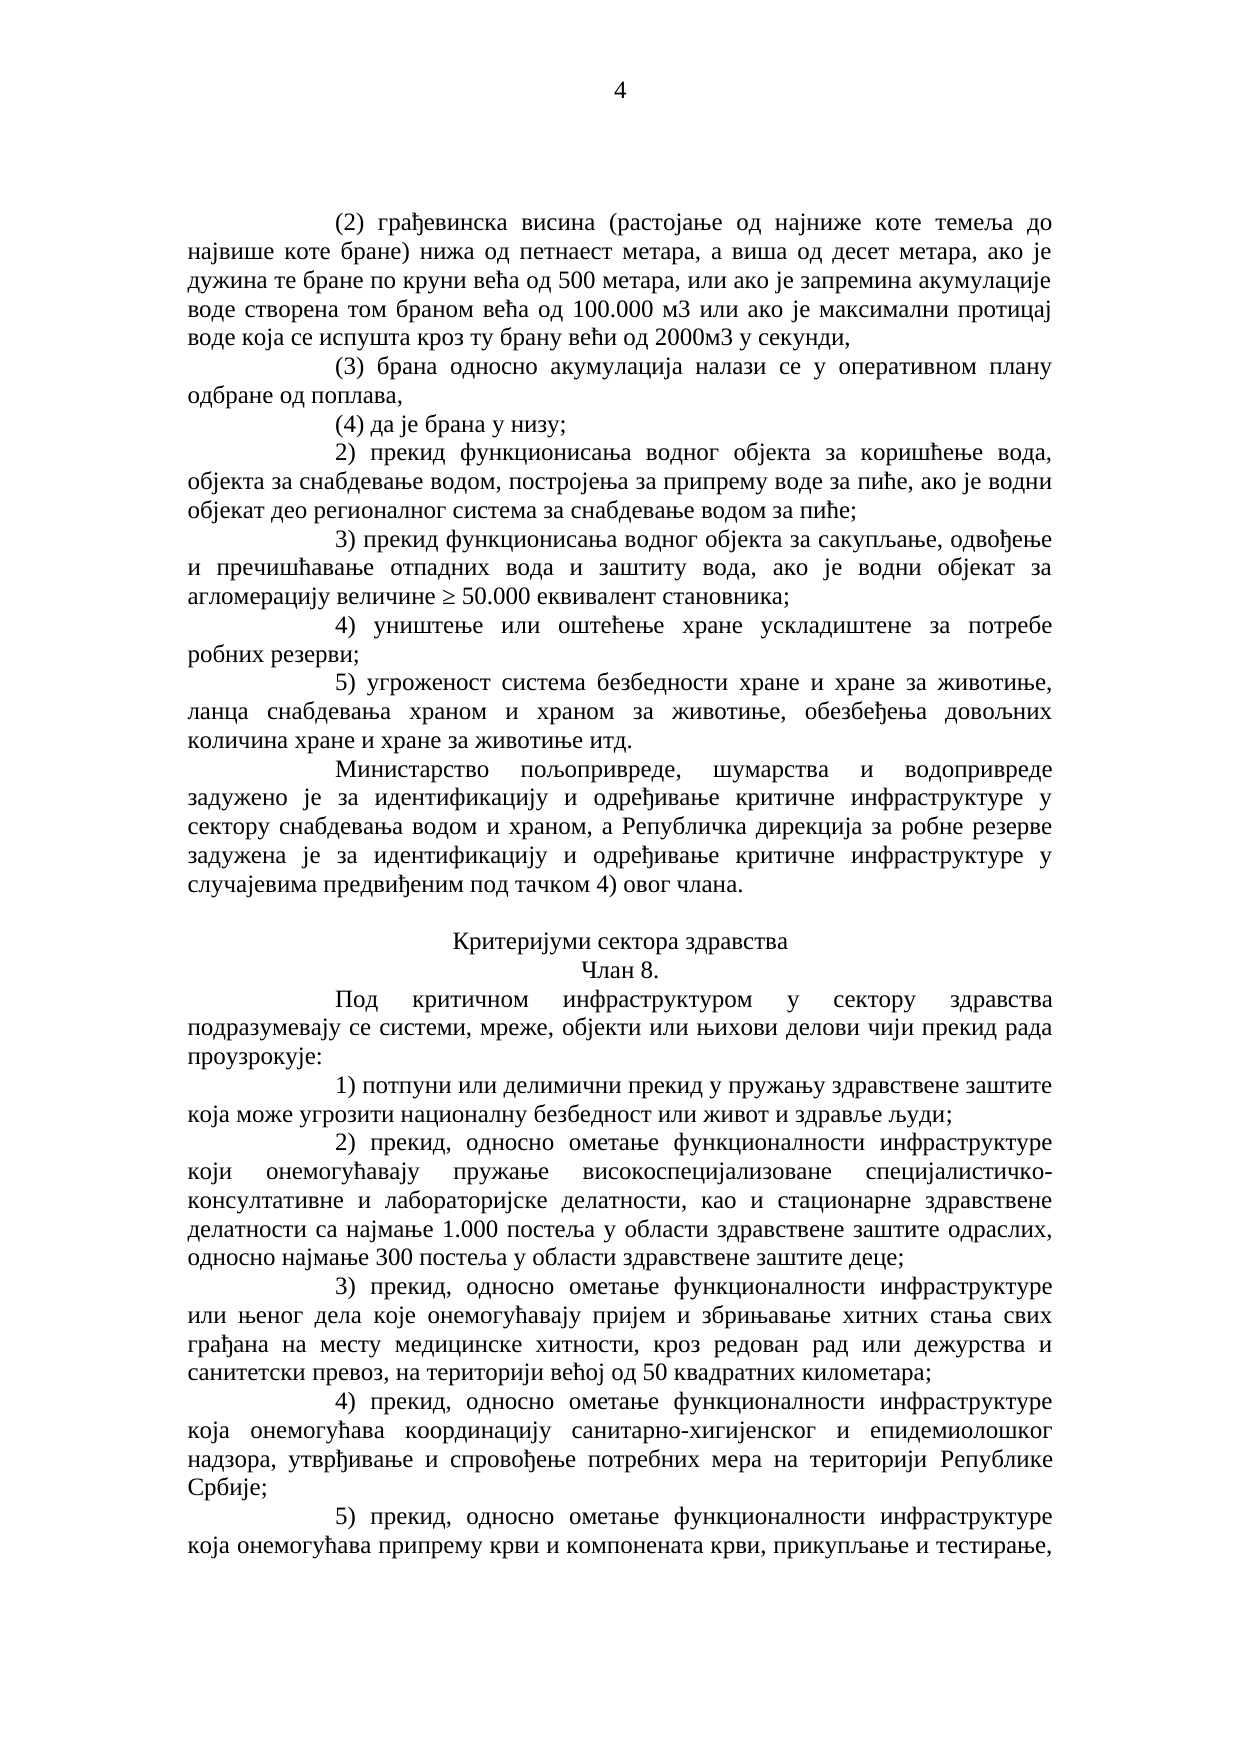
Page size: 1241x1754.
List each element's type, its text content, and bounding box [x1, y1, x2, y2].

text (2) грађевинска висина (растојање од најниже коте темеља до највише коте бране) нижа од петнаест метара, а виша од десет метара, ако је дужина те бране по круни већа од 500 метара, или ако је запремина акумулације воде створена том браном већа од 100.000 м3 или ако је максимални протицај воде која се испушта кроз ту брану већи од 2000м3 у секунди, [187, 207, 1053, 351]
text Члан 8. [187, 955, 1053, 984]
text Министарство пољопривреде, шумарства и водопривреде задужено је за идентификацију и одређивање критичне инфраструктуре у сектору снабдевања водом и храном, а Републичка дирекција за робне резерве задужена је за идентификацију и одређивање критичне инфраструктуре у случајевима предвиђеним под тачком 4) овог члана. [187, 754, 1053, 897]
text 1) потпуни или делимични прекид у пружању здравствене заштите која може угрозити националну безбедност или живот и здравље људи; [187, 1070, 1053, 1127]
text 3) прекид, односно ометање функционалности инфраструктуре или њеног дела које онемогућавају пријем и збрињавање хитних стања свих грађана на месту медицинске хитности, кроз редован рад или дежурства и санитетски превоз, на територији већој од 50 квадратних километара; [187, 1271, 1053, 1386]
text Критеријуми сектора здравства [187, 926, 1053, 955]
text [187, 1501, 1053, 1559]
text 2) прекид функционисања водног објекта за коришћење вода, објекта за снабдевање водом, постројења за припрему воде за пиће, ако је водни објекат део регионалног система за снабдевање водом за пиће; [187, 437, 1053, 524]
text 4) прекид, односно ометање функционалности инфраструктуре која онемогућава координацију санитарно-хигијенског и епидемиолошког надзора, утврђивање и спровођење потребних мера на територији Републике Србије; [187, 1386, 1053, 1501]
text Под критичном инфраструктуром у сектору здравства подразумевају се системи, мреже, објекти или њихови делови чији прекид рада проузрокује: [187, 984, 1053, 1070]
text 3) прекид функционисања водног објекта за сакупљање, одвођење и пречишћавање отпадних вода и заштиту вода, ако је водни објекат за агломерацију величине ≥ 50.000 еквивалент становника; [187, 524, 1053, 610]
text (4) да је брана у низу; [187, 409, 1053, 437]
text 5) угроженост система безбедности хране и хране за животиње, ланца снабдевања храном и храном за животиње, обезбеђења довољних количина хране и хране за животиње итд. [187, 667, 1053, 754]
text (3) брана односно акумулација налази се у оперативном плану одбране од поплава, [187, 351, 1053, 409]
text 4) уништење или оштећење хране ускладиштене за потребе робних резерви; [187, 610, 1053, 667]
text 2) прекид, односно ометање функционалности инфраструктуре који онемогућавају пружање високоспецијализоване специјалистичко-консултативне и лабораторијске делатности, као и стационарне здравствене делатности са најмање 1.000 постеља у области здравствене заштите одраслих, односно најмање 300 постеља у области здравствене заштите деце; [187, 1127, 1053, 1271]
